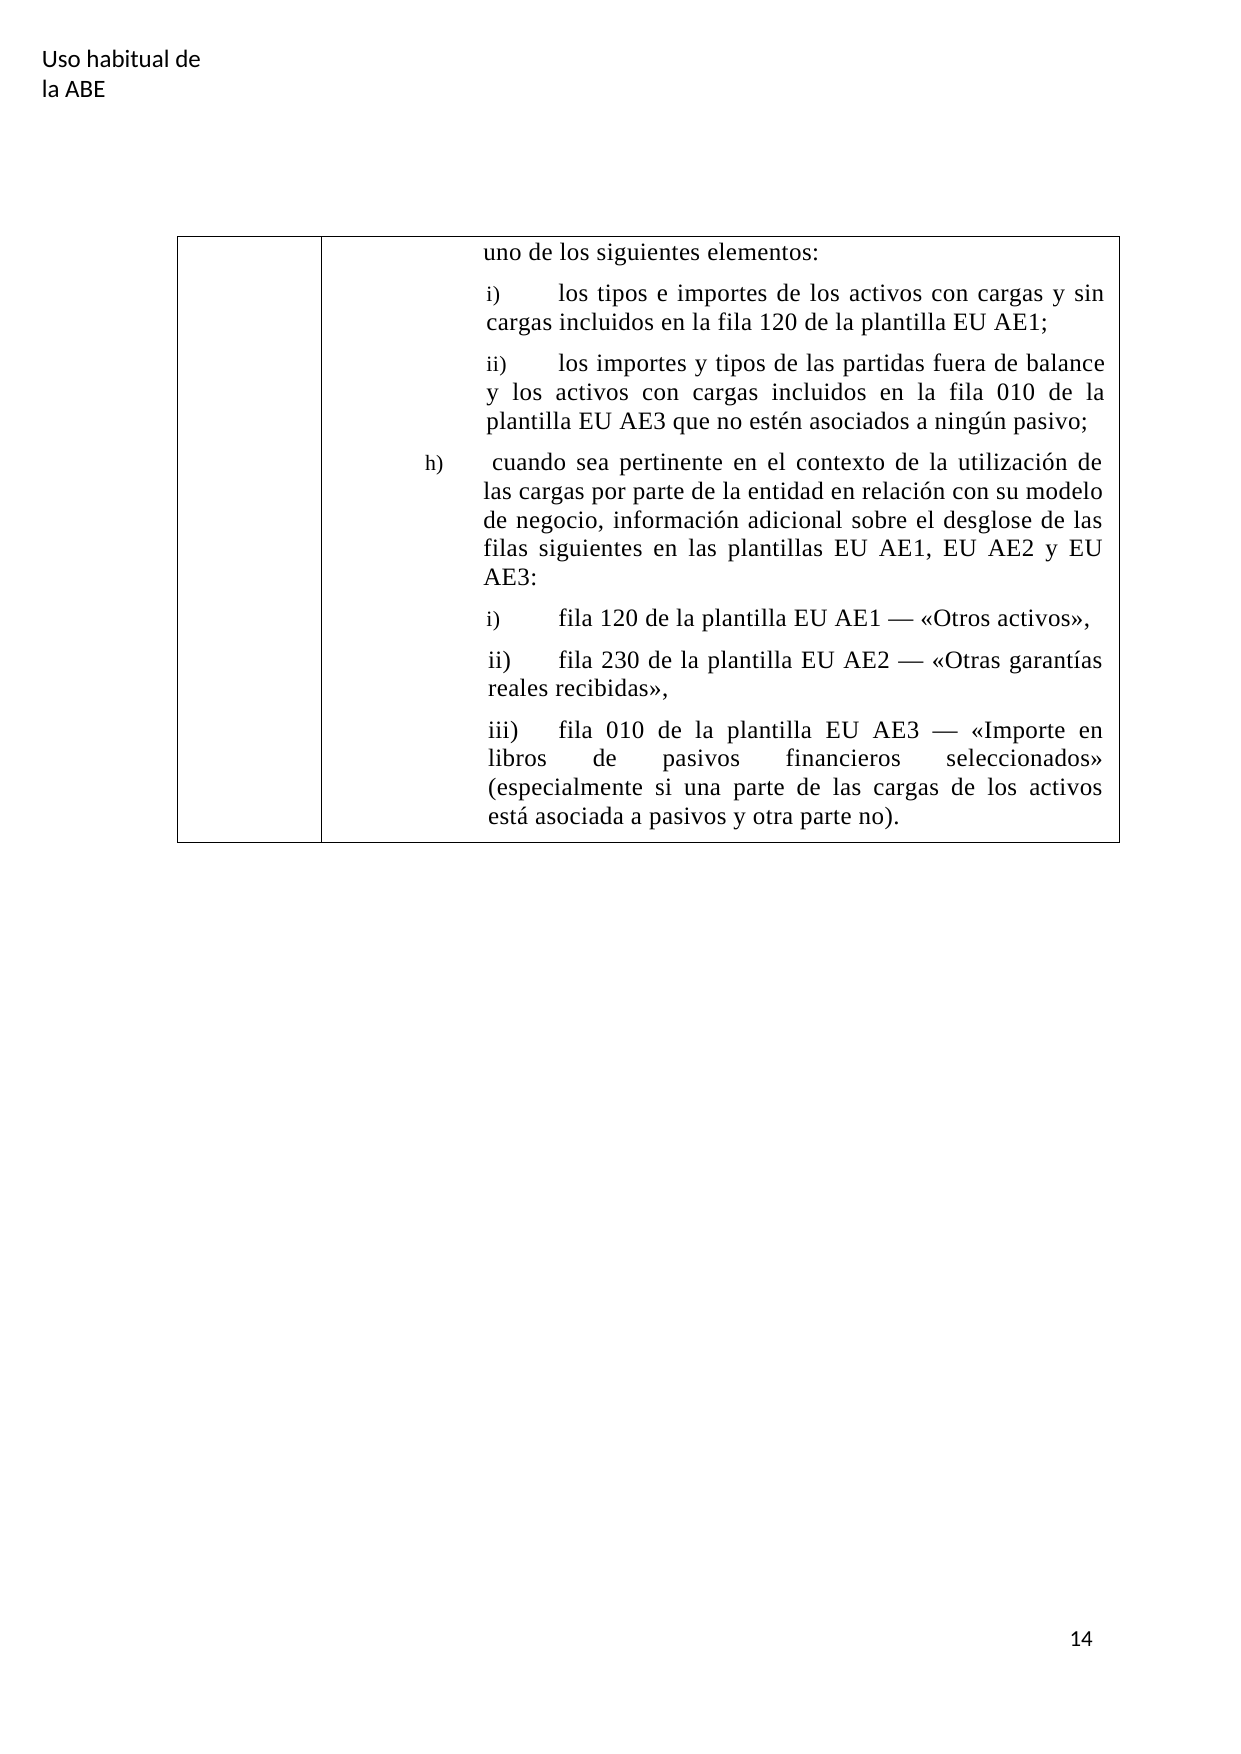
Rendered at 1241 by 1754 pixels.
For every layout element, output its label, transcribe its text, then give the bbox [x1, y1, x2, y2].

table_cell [322, 237, 1119, 842]
table_cell b [178, 237, 321, 842]
